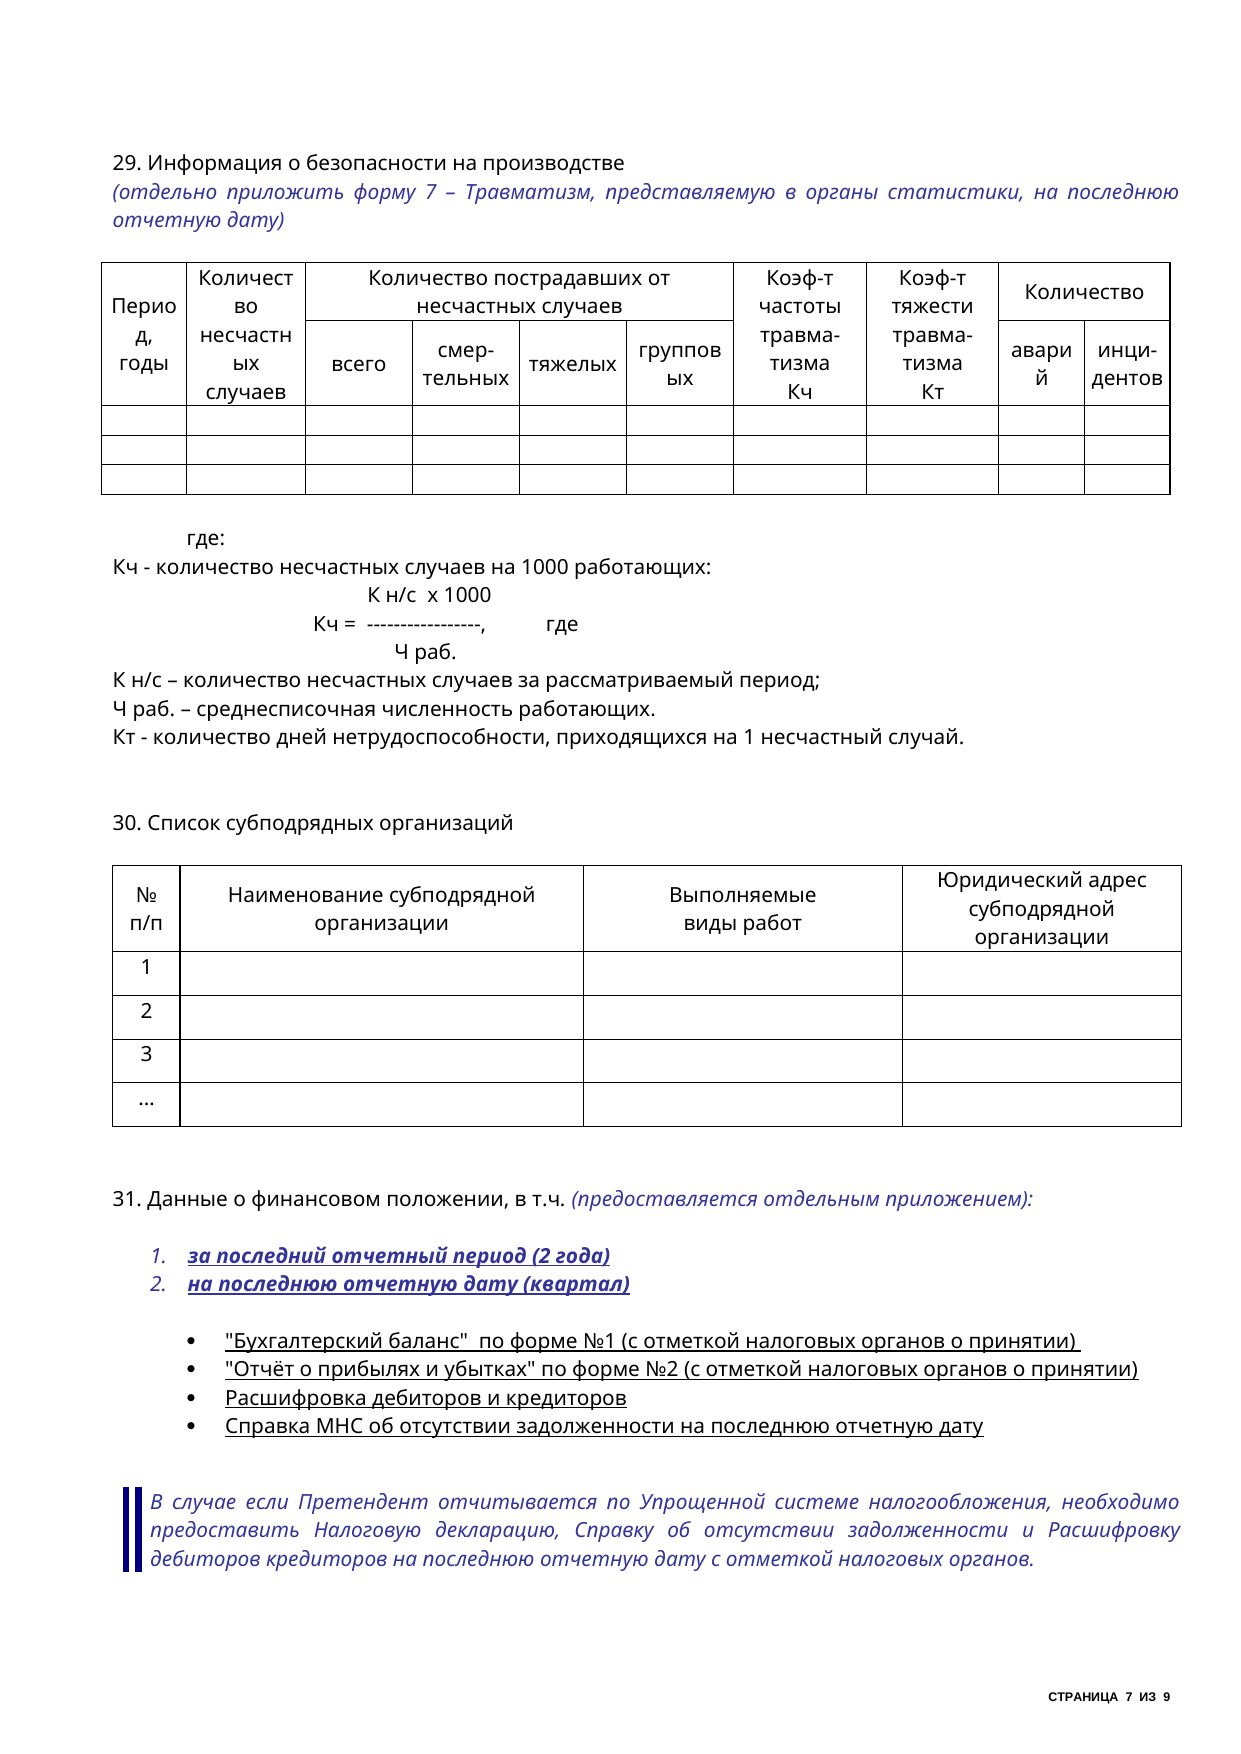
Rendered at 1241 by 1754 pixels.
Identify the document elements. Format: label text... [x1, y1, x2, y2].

table_cell 1 [113, 952, 179, 995]
table_cell [413, 436, 519, 464]
table_cell [187, 406, 305, 435]
table_cell [102, 406, 186, 435]
table_cell [627, 406, 733, 435]
table_cell [181, 996, 583, 1038]
table_cell [413, 465, 519, 494]
text К н/с – количество несчастных случаев за рассматриваемый период; [112, 666, 1181, 694]
table_cell [1085, 465, 1169, 494]
list за последний отчетный период (2 года) [150, 1241, 1181, 1269]
table_cell [999, 406, 1084, 435]
table_cell … [113, 1083, 179, 1126]
table_header Выполняемые виды работ [584, 866, 902, 951]
table_cell [187, 436, 305, 464]
table_cell [734, 436, 866, 464]
table_header Коэф-т тяжести травматизма Кт [867, 263, 998, 405]
text Ч раб. [112, 637, 1181, 666]
text 30. Список субподрядных организаций [112, 808, 1181, 836]
table_cell 3 [113, 1040, 179, 1082]
table_cell [181, 952, 583, 995]
text где: [112, 523, 1181, 552]
table_cell [520, 406, 626, 435]
list "Отчёт о прибылях и убытках" по форме №2 (с отметкой налоговых органов о принятии) [187, 1354, 1181, 1383]
list "Бухгалтерский баланс" по форме №1 (с отметкой налоговых органов о принятии) [187, 1326, 1181, 1354]
table_cell [102, 436, 186, 464]
table_cell [903, 1083, 1181, 1126]
table_cell [520, 465, 626, 494]
table_cell [867, 436, 998, 464]
table_cell [584, 1083, 902, 1126]
text К н/с х 1000 [112, 580, 1181, 609]
list на последнюю отчетную дату (квартал) [150, 1269, 1181, 1298]
text Кт - количество дней нетрудоспособности, приходящихся на 1 несчастный случай. [112, 722, 1181, 751]
table_cell [903, 952, 1181, 995]
table_cell групповых [627, 321, 733, 405]
table_cell [734, 465, 866, 494]
table_header Количество пострадавших от несчастных случаев [306, 263, 733, 320]
list Справка МНС об отсутствии задолженности на последнюю отчетную дату [187, 1411, 1181, 1440]
table_cell [181, 1040, 583, 1082]
table_cell [584, 996, 902, 1038]
text 31. Данные о финансовом положении, в т.ч. (предоставляется отдельным приложением): [112, 1184, 1181, 1212]
table_cell 2 [113, 996, 179, 1038]
text Кч = -----------------, где [112, 609, 1181, 637]
table_cell [734, 406, 866, 435]
table_cell [627, 436, 733, 464]
table_header Коэф-т частоты травматизма Кч [734, 263, 866, 405]
text Ч раб. – среднесписочная численность работающих. [112, 694, 1181, 722]
table_cell [584, 952, 902, 995]
table_cell инцидентов [1085, 321, 1169, 405]
table_cell [181, 1083, 583, 1126]
table_cell [1085, 436, 1169, 464]
text В случае если Претендент отчитывается по Упрощенной системе налогообложения, необходимо предоставить Налоговую декларацию, Справку об отсутствии задолженности и Расшифровку дебиторов кредиторов на последнюю отчетную дату с отметкой налоговых органов. [142, 1487, 1181, 1572]
table_cell [999, 465, 1084, 494]
table_cell [102, 465, 186, 494]
table_cell [520, 436, 626, 464]
table_cell [903, 1040, 1181, 1082]
table_cell [867, 406, 998, 435]
table_cell тяжелых [520, 321, 626, 405]
table_cell [413, 406, 519, 435]
table_header Юридический адрес субподрядной организации [903, 866, 1181, 951]
table_cell [306, 465, 412, 494]
table_cell [999, 436, 1084, 464]
table_header Период, годы [102, 263, 186, 405]
table_cell [1085, 406, 1169, 435]
table_cell [867, 465, 998, 494]
table_header Количество несчастных случаев [187, 263, 305, 405]
text Кч - количество несчастных случаев на 1000 работающих: [112, 552, 1181, 580]
list Расшифровка дебиторов и кредиторов [187, 1383, 1181, 1411]
table_cell [627, 465, 733, 494]
table_cell [584, 1040, 902, 1082]
table_cell [306, 406, 412, 435]
table_cell [903, 996, 1181, 1038]
table_cell аварий [999, 321, 1084, 405]
table_cell всего [306, 321, 412, 405]
table_cell [306, 436, 412, 464]
text (отдельно приложить форму 7 – Травматизм, представляемую в органы статистики, на последнюю отчетную дату) [112, 177, 1181, 234]
table_cell смертельных [413, 321, 519, 405]
table_header № п/п [113, 866, 179, 951]
table_header Количество [999, 263, 1169, 320]
text 29. Информация о безопасности на производстве [112, 148, 1181, 177]
table_header Наименование субподрядной организации [181, 866, 583, 951]
table_cell [187, 465, 305, 494]
